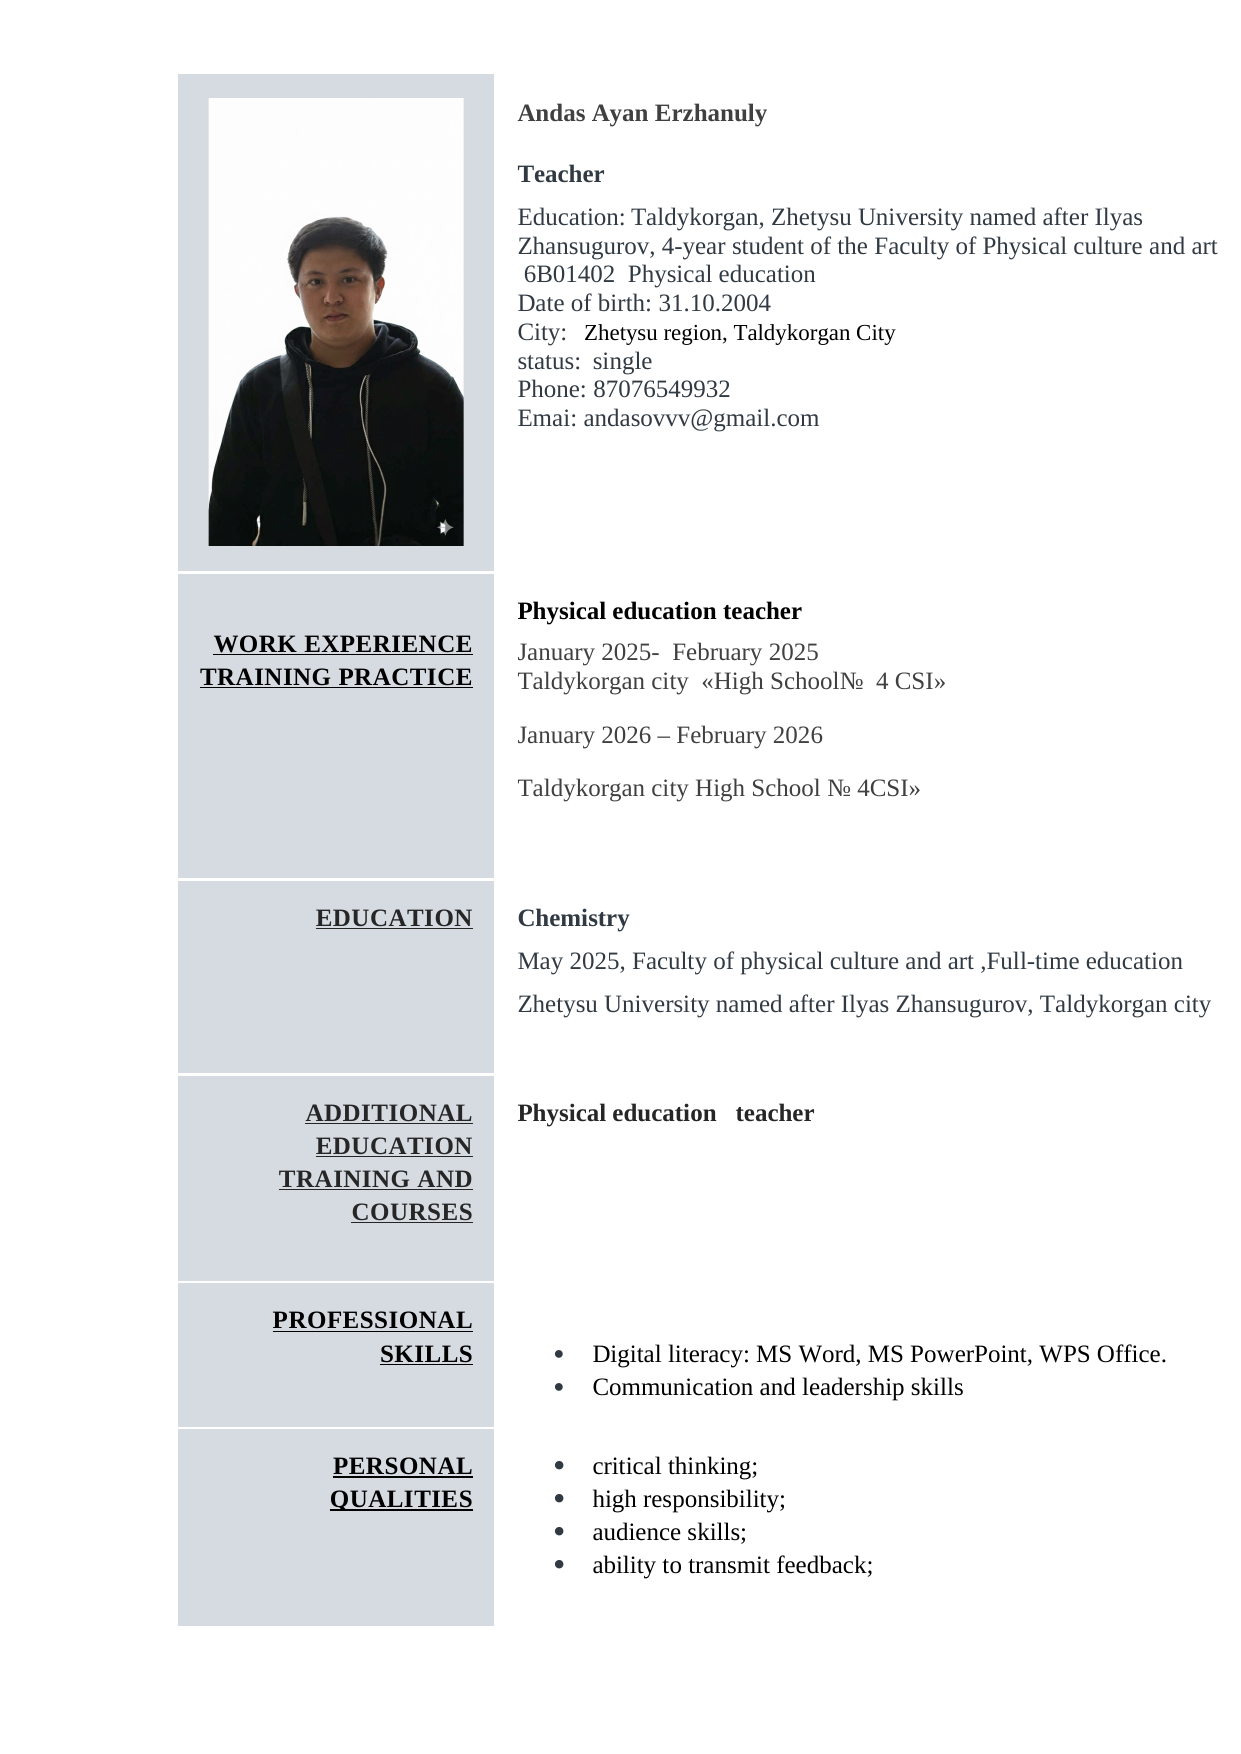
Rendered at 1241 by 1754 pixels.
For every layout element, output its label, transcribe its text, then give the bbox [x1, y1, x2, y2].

table_header [178, 74, 494, 571]
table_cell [496, 1429, 1239, 1626]
table_cell Physical education teacher January 2025- February 2025 Taldykorgan city «High School№ 4 CSI» January 2026 – February 2026 Taldykorgan city High School № 4CSI» [496, 574, 1239, 878]
table_cell WORK EXPERIENCE TRAINING PRACTICE [178, 574, 494, 878]
picture [208, 98, 464, 546]
table_cell Chemistry May 2025, Faculty of physical culture and art ,Full-time education Zhetysu University named after Ilyas Zhansugurov, Taldykorgan city [496, 881, 1239, 1073]
table_cell PROFESSIONAL SKILLS [178, 1283, 494, 1427]
table_header Andas Ayan Erzhanuly Teacher Education: Taldykorgan, Zhetysu University named after Ilyas Zhansugurov, 4-year student of the Faculty of Physical culture and art 6B01402 Physical education Date of birth: 31.10.2004 City: Zhetysu region, Taldykorgan City status: single Phone: 87076549932 Emai: andasovvv@gmail.com [496, 76, 1239, 571]
table_cell EDUCATION [178, 881, 494, 1073]
table_cell Digital literacy: MS Word, MS PowerPoint, WPS Office. Communication and leadership skills [496, 1283, 1239, 1427]
table_cell PERSONAL QUALITIES [178, 1429, 494, 1626]
table_cell Physical education teacher [496, 1076, 1239, 1281]
table_cell ADDITIONAL EDUCATION TRAINING AND COURSES [178, 1076, 494, 1281]
